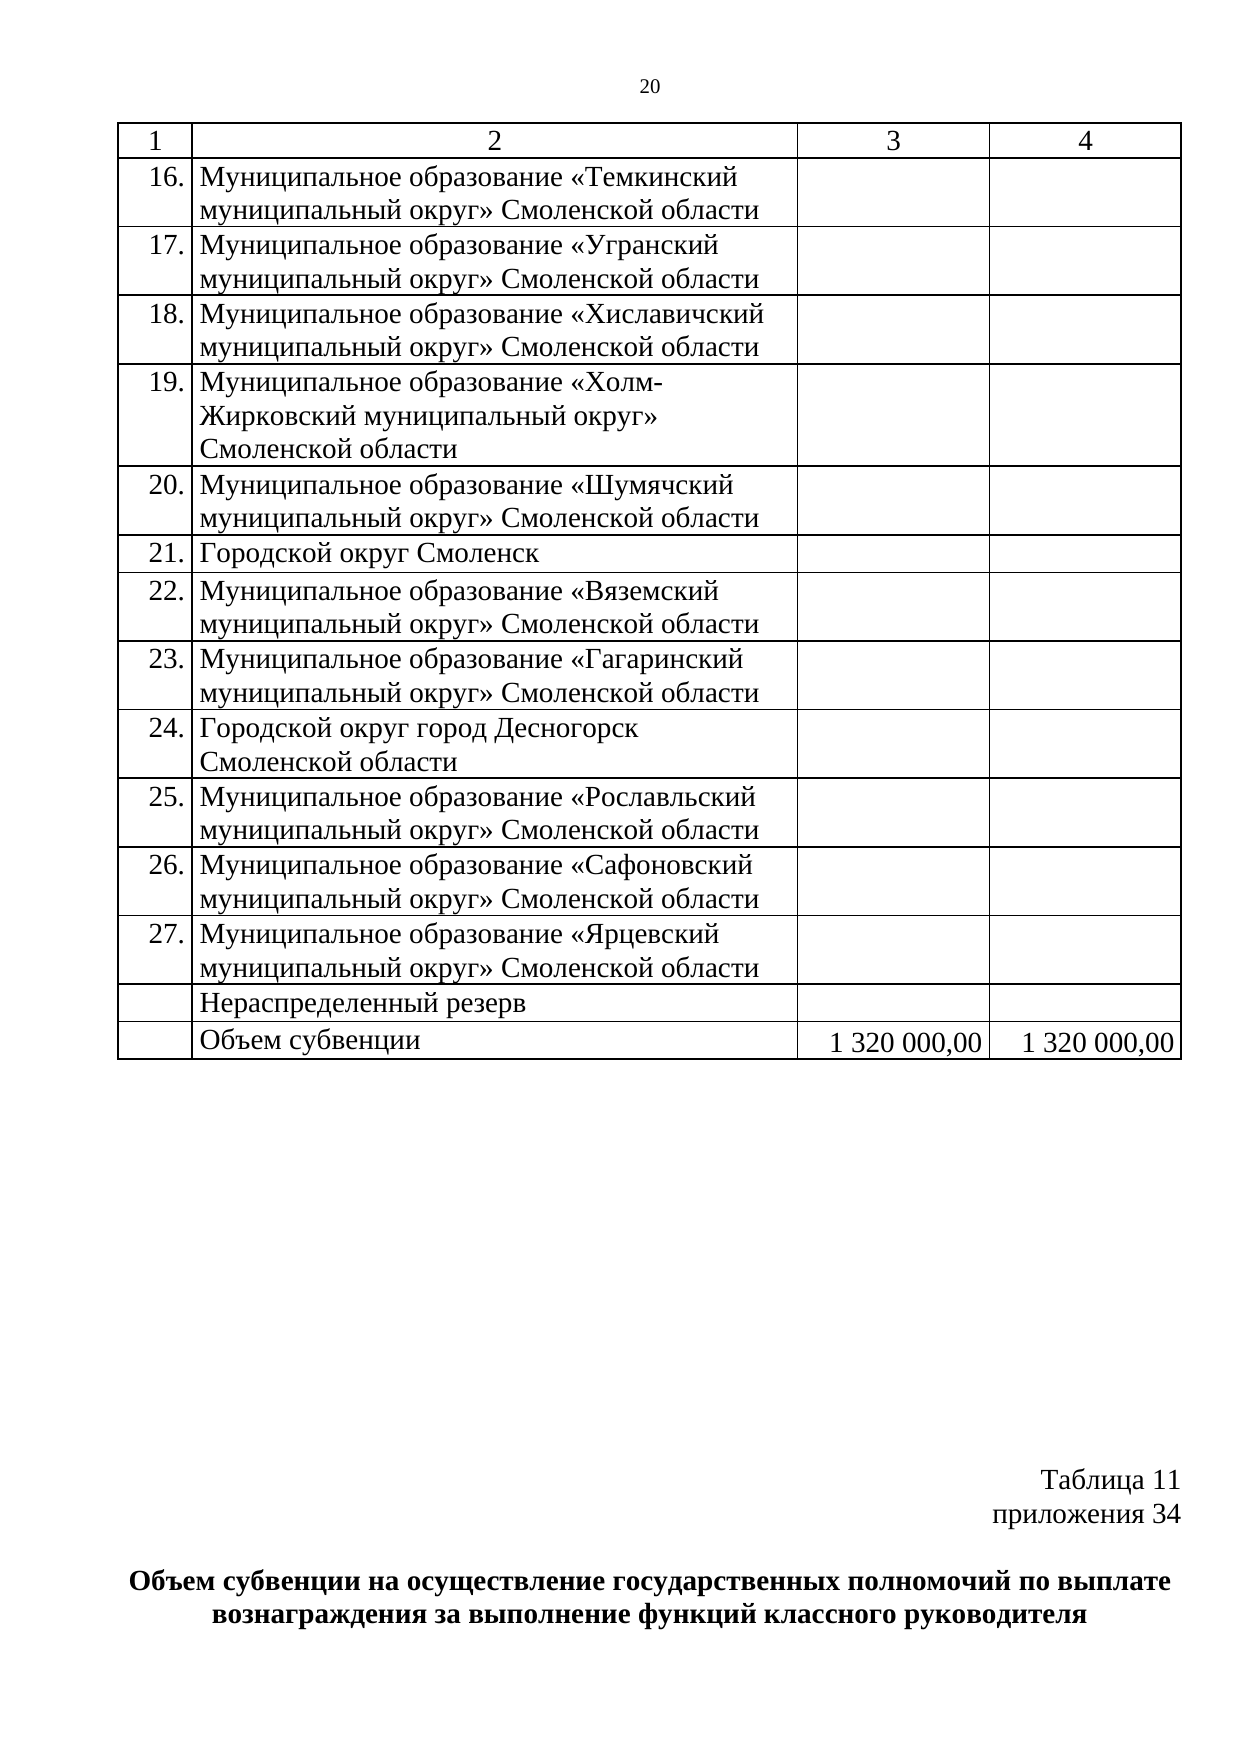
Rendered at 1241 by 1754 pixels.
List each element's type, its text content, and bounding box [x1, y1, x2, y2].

table_cell [990, 779, 1180, 846]
table_cell Муниципальное образование «Хиславичский муниципальный округ» Смоленской области [193, 296, 797, 363]
table_header 1 [119, 124, 191, 157]
table_header 3 [798, 124, 989, 157]
table_cell 18. [119, 296, 191, 363]
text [118, 1563, 1181, 1630]
table_cell Нераспределенный резерв [193, 985, 797, 1021]
table_cell Муниципальное образование «Шумячский муниципальный округ» Смоленской области [193, 467, 797, 534]
text Таблица 11 [118, 1462, 1181, 1496]
table_cell [990, 573, 1180, 640]
table_cell Муниципальное образование «Ярцевский муниципальный округ» Смоленской области [193, 916, 797, 983]
table_cell Муниципальное образование «Холм-Жирковский муниципальный округ» Смоленской области [193, 365, 797, 465]
table_cell 23. [119, 642, 191, 709]
table_cell [990, 296, 1180, 363]
table_cell 1 320 000,00 [798, 1022, 989, 1058]
table_cell [990, 467, 1180, 534]
table_cell Муниципальное образование «Угранский муниципальный округ» Смоленской области [193, 227, 797, 294]
table_cell [798, 159, 989, 226]
table_cell Муниципальное образование «Рославльский муниципальный округ» Смоленской области [193, 779, 797, 846]
table_cell [798, 985, 989, 1021]
table_cell 26. [119, 848, 191, 914]
table_cell 22. [119, 573, 191, 640]
table_cell [798, 779, 989, 846]
table_cell 24. [119, 710, 191, 777]
table_cell [798, 296, 989, 363]
table_header 4 [990, 124, 1180, 157]
table_cell 25. [119, 779, 191, 846]
table_cell 20. [119, 467, 191, 534]
table_cell [798, 467, 989, 534]
table_cell Городской округ Смоленск [193, 536, 797, 571]
table_cell [119, 1022, 191, 1058]
table_cell [990, 536, 1180, 571]
table_cell Городской округ город Десногорск Смоленской области [193, 710, 797, 777]
table_cell [798, 642, 989, 709]
table_cell 21. [119, 536, 191, 571]
table_cell 16. [119, 159, 191, 226]
table_cell [798, 916, 989, 983]
table_cell [990, 227, 1180, 294]
table_cell 17. [119, 227, 191, 294]
table_cell 27. [119, 916, 191, 983]
table_cell [990, 642, 1180, 709]
table_cell Объем субвенции [193, 1022, 797, 1058]
table_cell 19. [119, 365, 191, 465]
table_header 2 [193, 124, 797, 157]
table_cell [119, 985, 191, 1021]
table_cell [798, 227, 989, 294]
table_cell [990, 985, 1180, 1021]
table_cell [990, 916, 1180, 983]
table_cell [990, 848, 1180, 914]
table_cell [798, 848, 989, 914]
table_cell [798, 365, 989, 465]
table_cell [990, 710, 1180, 777]
table_cell [990, 365, 1180, 465]
table_cell [798, 536, 989, 571]
table_cell Муниципальное образование «Сафоновский муниципальный округ» Смоленской области [193, 848, 797, 914]
table_cell [990, 159, 1180, 226]
table_cell [798, 573, 989, 640]
table_cell Муниципальное образование «Гагаринский муниципальный округ» Смоленской области [193, 642, 797, 709]
table_cell [798, 710, 989, 777]
text приложения 34 [118, 1496, 1181, 1529]
table_cell 1 320 000,00 [990, 1022, 1180, 1058]
table_cell Муниципальное образование «Темкинский муниципальный округ» Смоленской области [193, 159, 797, 226]
table_cell Муниципальное образование «Вяземский муниципальный округ» Смоленской области [193, 573, 797, 640]
